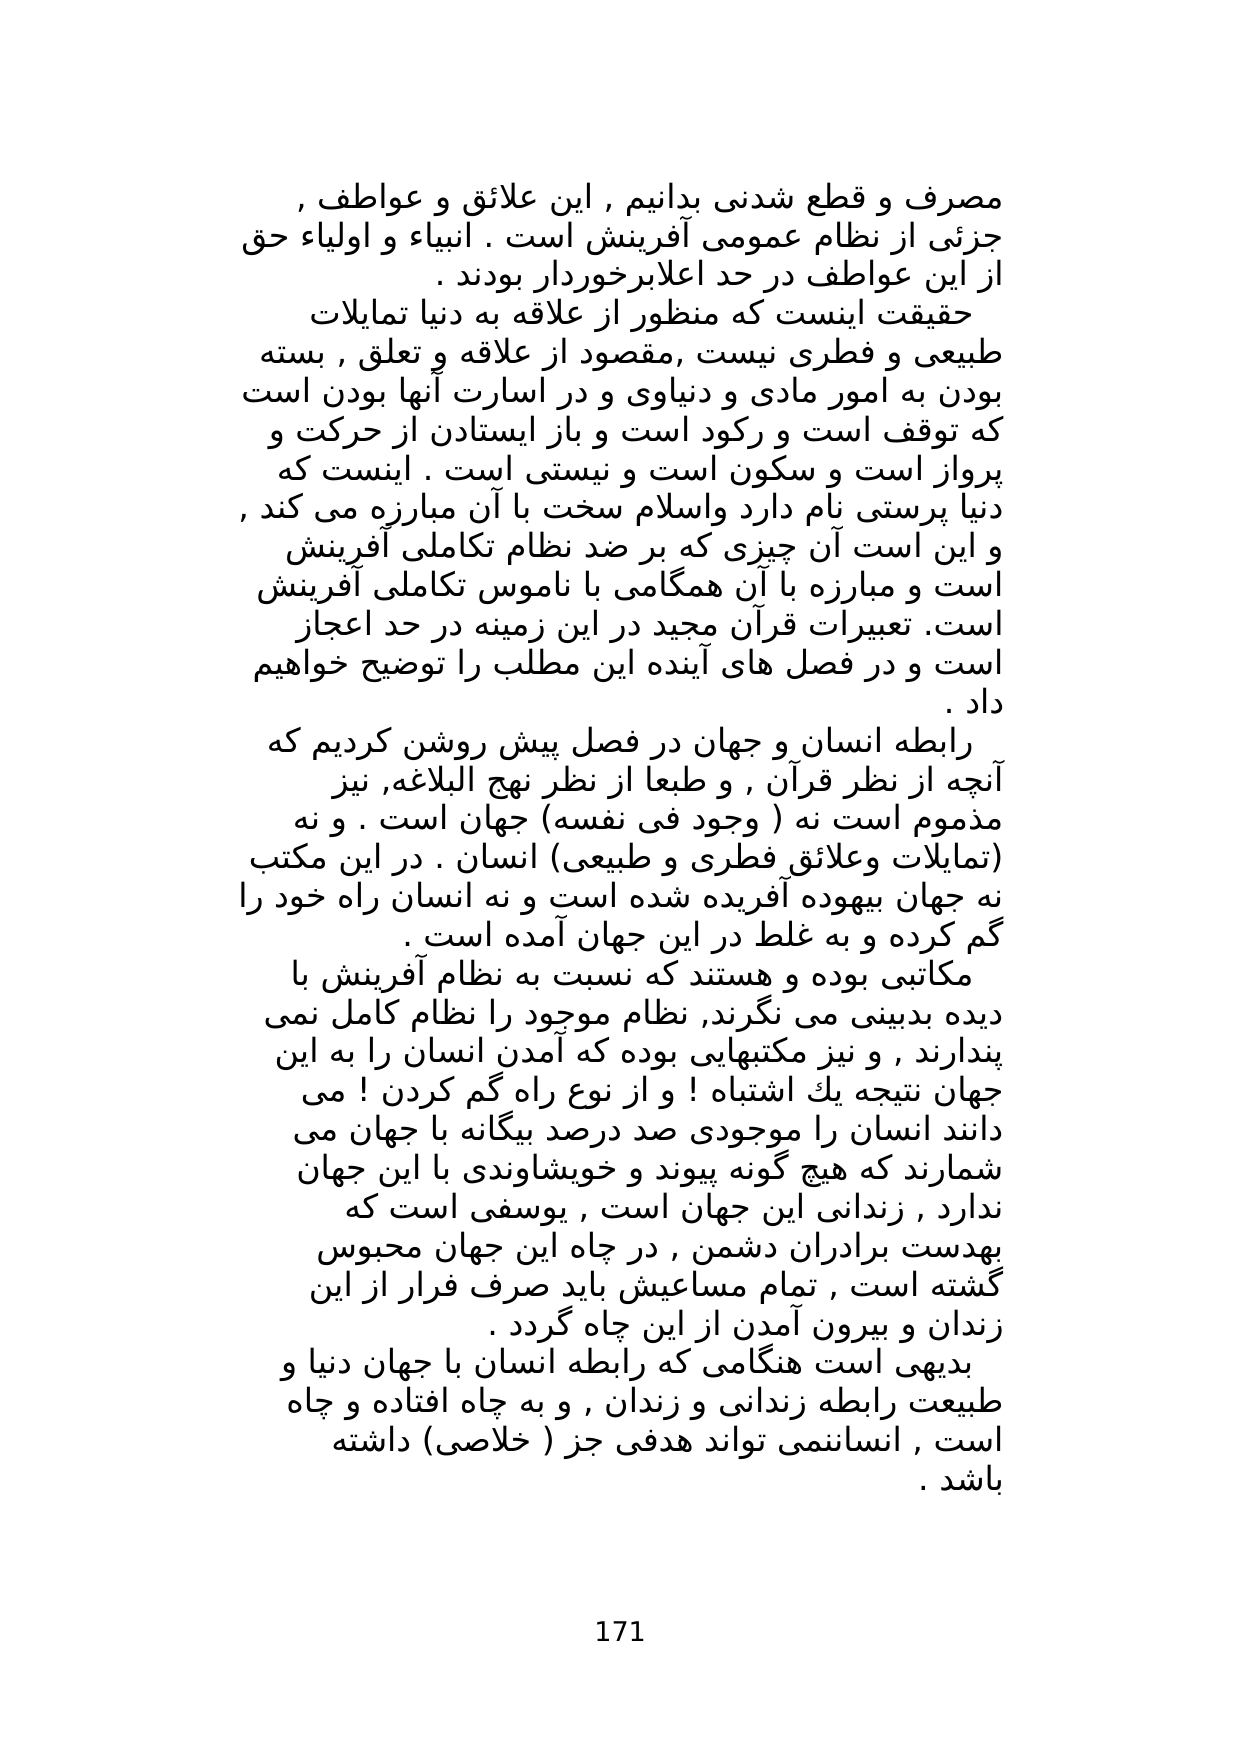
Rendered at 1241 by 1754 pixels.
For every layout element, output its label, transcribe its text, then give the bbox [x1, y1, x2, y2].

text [236, 177, 1004, 294]
text بديهى است هنگامى كه رابطه انسان با جهان دنيا و طبيعت رابطه زندانى و زندان , و به چاه افتاده و چاه است , انساننمى تواند هدفى جز ( خلاصى) داشته باشد . [236, 1343, 1004, 1498]
text حقيقت اينست كه منظور از علاقه به دنيا تمايلات طبيعى و فطرى نيست ,مقصود از علاقه و تعلق , بسته بودن به امور مادى و دنياوى و در اسارت آنها بودن است كه توقف است و ركود است و باز ايستادن از حركت و پرواز است و سكون است و نيستى است . اينست كه دنيا پرستى نام دارد واسلام سخت با آن مبارزه مى كند , و اين است آن چيزى كه بر ضد نظام تكاملى آفرينش است و مبارزه با آن همگامى با ناموس تكاملى آفرينش است. تعبيرات قرآن مجيد در اين زمينه در حد اعجاز است و در فصل هاى آينده اين مطلب را توضيح خواهيم داد . [236, 294, 1004, 721]
text رابطه انسان و جهان در فصل پيش روشن كرديم كه آنچه از نظر قرآن , و طبعا از نظر نهج البلاغه, نيز مذموم است نه ( وجود فى نفسه) جهان است . و نه (تمايلات وعلائق فطرى و طبيعى) انسان . در اين مكتب نه جهان بيهوده آفريده شده است و نه انسان راه خود را گم كرده و به غلط در اين جهان آمده است . [236, 721, 1004, 954]
text مكاتبى بوده و هستند كه نسبت به نظام آفرينش با ديده بدبينى مى نگرند, نظام موجود را نظام كامل نمى پندارند , و نيز مكتبهايى بوده كه آمدن انسان را به اين جهان نتيجه يك اشتباه ! و از نوع راه گم كردن ! مى دانند انسان را موجودى صد درصد بيگانه با جهان مى شمارند كه هيچ گونه پيوند و خويشاوندى با اين جهان ندارد , زندانى اين جهان است , يوسفى است كه بهدست برادران دشمن , در چاه اين جهان محبوس گشته است , تمام مساعيش بايد صرف فرار از اين زندان و بيرون آمدن از اين چاه گردد . [236, 954, 1004, 1343]
